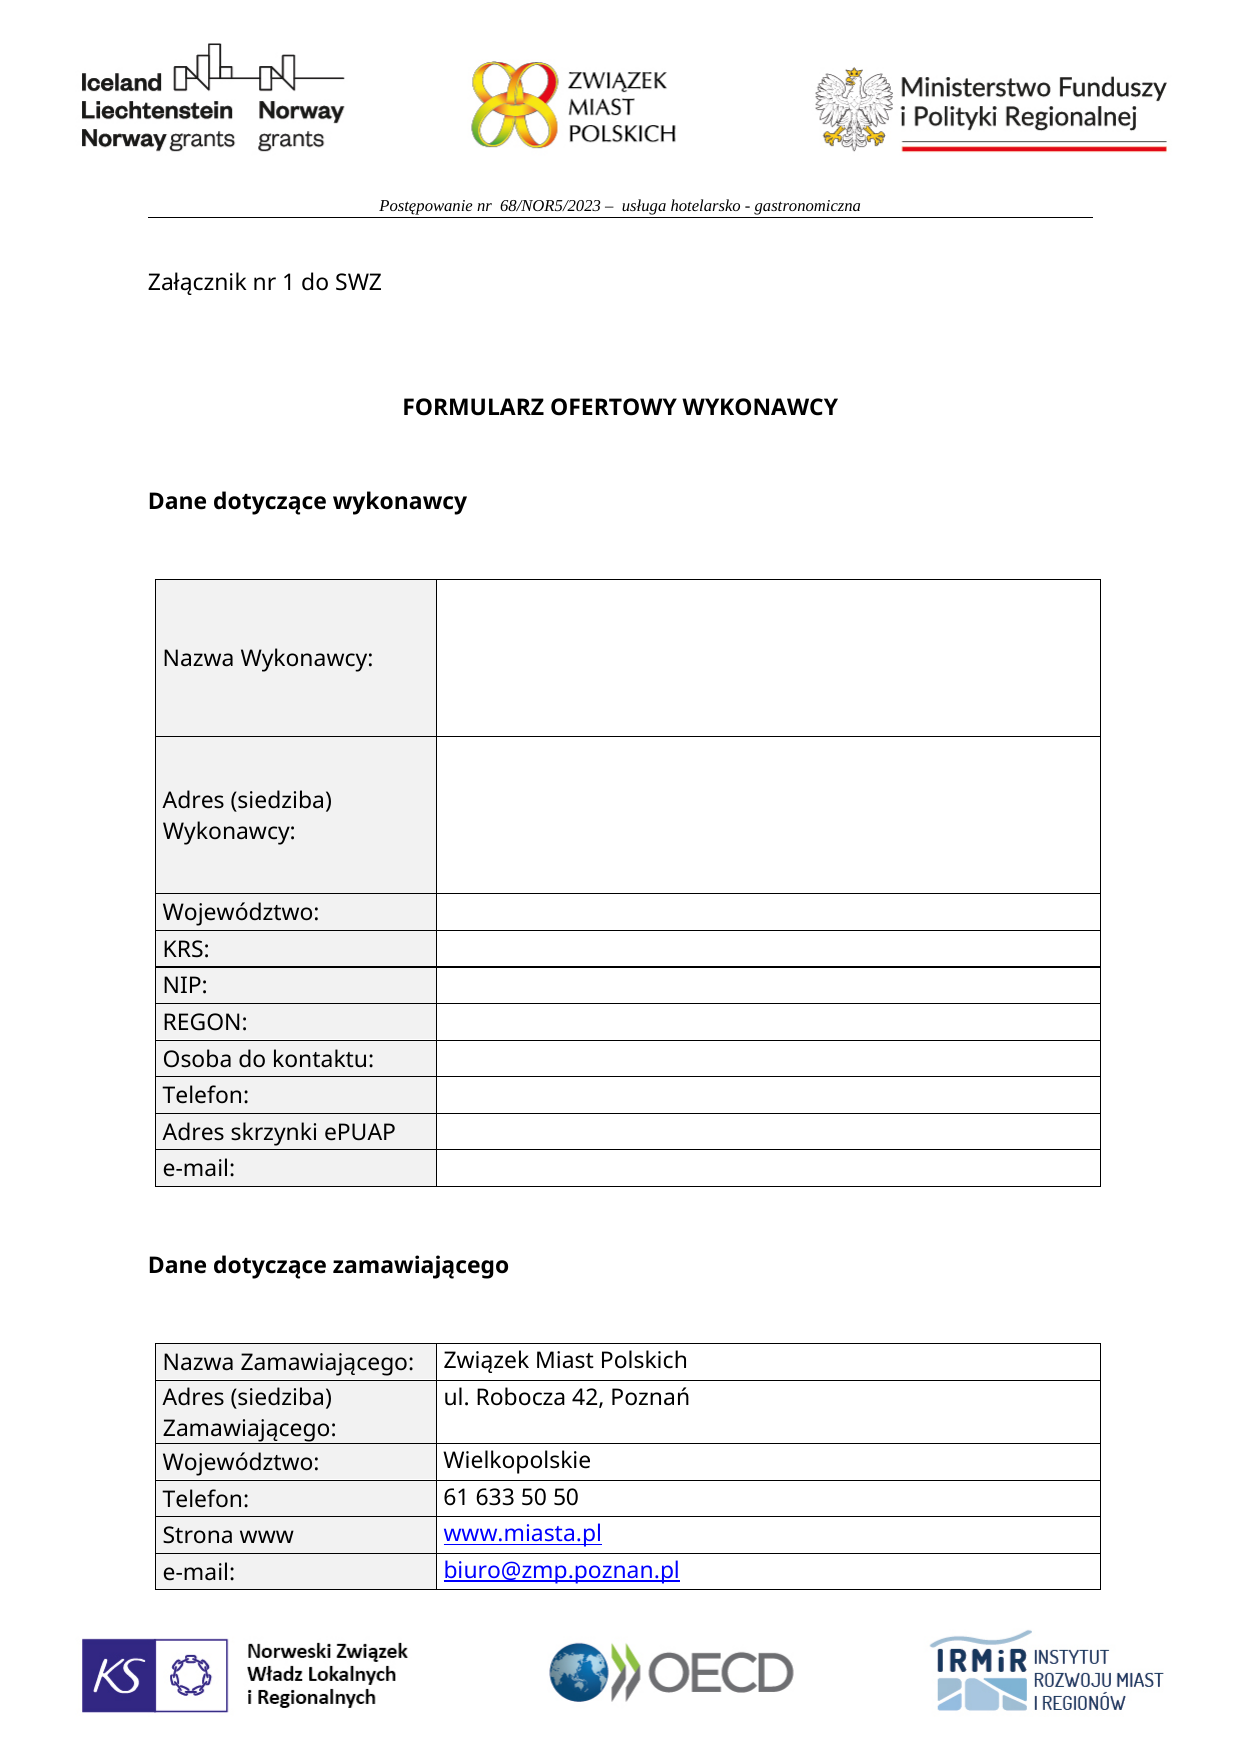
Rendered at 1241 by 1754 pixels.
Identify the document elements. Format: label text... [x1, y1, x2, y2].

table_cell Województwo: [156, 1444, 436, 1479]
table_cell ul. Robocza 42, Poznań [437, 1381, 1100, 1443]
table_cell [437, 894, 1100, 930]
table_cell Adres (siedziba) Zamawiającego: [156, 1381, 436, 1443]
table_cell REGON: [156, 1004, 436, 1039]
table_cell www.miasta.pl [437, 1517, 1100, 1553]
table_cell [437, 968, 1100, 1003]
text Dane dotyczące wykonawcy [148, 485, 1093, 516]
table_cell [437, 1004, 1100, 1039]
table_cell KRS: [156, 931, 436, 966]
table_cell e-mail: [156, 1150, 436, 1186]
table_cell Osoba do kontaktu: [156, 1041, 436, 1076]
table_cell e-mail: [156, 1554, 436, 1589]
table_cell Adres (siedziba) Wykonawcy: [156, 737, 436, 893]
text Postępowanie nr 68/NOR5/2023 – usługa hotelarsko - gastronomiczna [148, 196, 1093, 217]
table_cell 61 633 50 50 [437, 1481, 1100, 1516]
table_cell NIP: [156, 968, 436, 1003]
table_header [437, 580, 1100, 736]
table_cell Strona www [156, 1517, 436, 1553]
table_header Nazwa Zamawiającego: [156, 1344, 436, 1379]
text FORMULARZ OFERTOWY WYKONAWCY [148, 391, 1093, 422]
table_cell Telefon: [156, 1077, 436, 1113]
table_cell [437, 1041, 1100, 1076]
table_header Nazwa Wykonawcy: [156, 580, 436, 736]
table_cell Wielkopolskie [437, 1444, 1100, 1479]
picture [3, 3, 1241, 1754]
table_cell [437, 1114, 1100, 1149]
table_cell [437, 931, 1100, 966]
table_cell biuro@zmp.poznan.pl [437, 1554, 1100, 1589]
table_cell [437, 737, 1100, 893]
table_cell [437, 1150, 1100, 1186]
table_header Związek Miast Polskich [437, 1344, 1100, 1379]
table_cell Telefon: [156, 1481, 436, 1516]
table_cell Adres skrzynki ePUAP [156, 1114, 436, 1149]
table_cell Województwo: [156, 894, 436, 930]
text Załącznik nr 1 do SWZ [148, 266, 1093, 297]
table_cell [437, 1077, 1100, 1113]
text Dane dotyczące zamawiającego [148, 1249, 1093, 1281]
